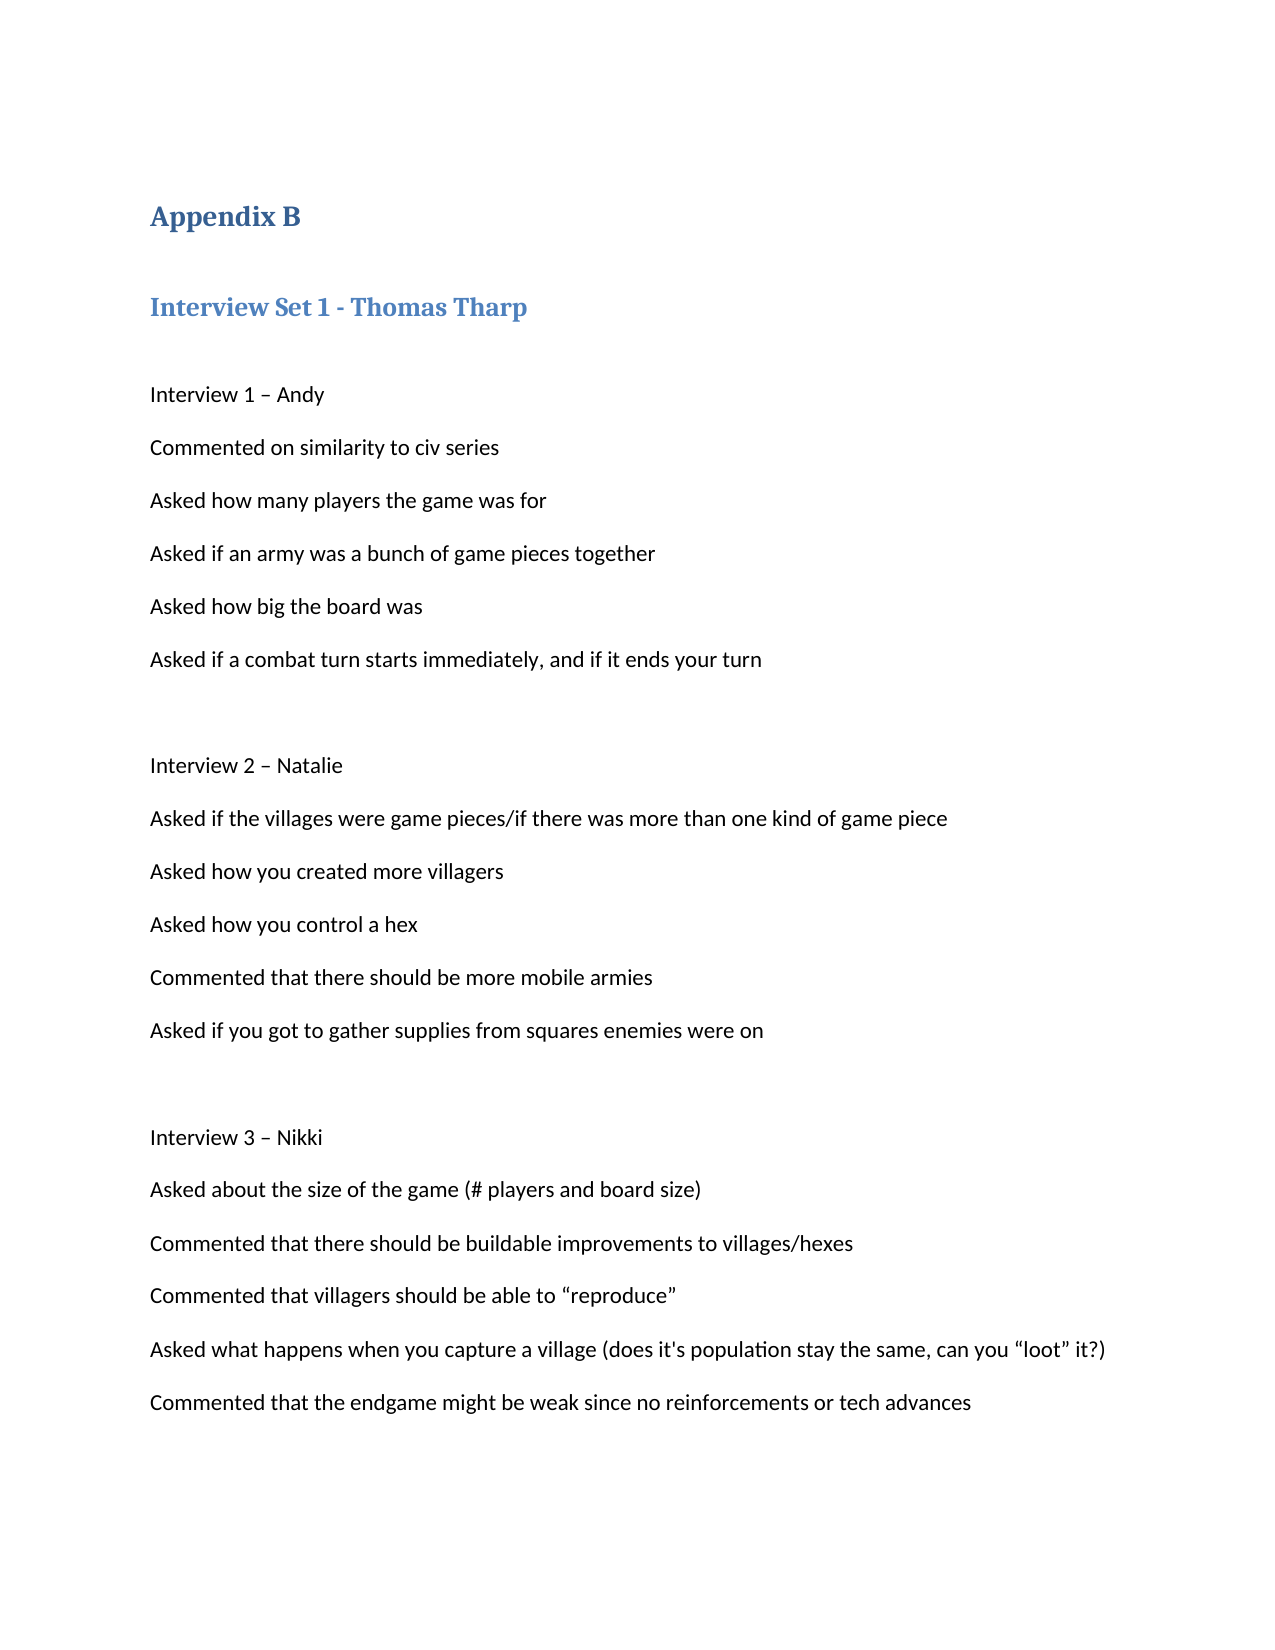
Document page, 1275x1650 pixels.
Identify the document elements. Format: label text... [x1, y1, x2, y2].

text Asked about the size of the game (# players and board size) [150, 1176, 1125, 1204]
text Interview 2 – Natalie [150, 751, 1125, 779]
text Commented that there should be more mobile armies [150, 963, 1125, 992]
text Asked how many players the game was for [150, 486, 1125, 514]
text Interview 3 – Nikki [150, 1123, 1125, 1151]
text Asked how you control a hex [150, 911, 1125, 938]
text Asked if the villages were game pieces/if there was more than one kind of game piece [150, 804, 1125, 832]
text Interview 1 – Andy [150, 380, 1125, 408]
text Commented that there should be buildable improvements to villages/hexes [150, 1229, 1125, 1257]
text Asked how big the board was [150, 592, 1125, 620]
text Asked how you created more villagers [150, 857, 1125, 886]
text Asked if an army was a bunch of game pieces together [150, 539, 1125, 567]
text Commented that villagers should be able to “reproduce” [150, 1282, 1125, 1310]
text Commented on similarity to civ series [150, 433, 1125, 461]
text Asked if you got to gather supplies from squares enemies were on [150, 1017, 1125, 1044]
text Asked if a combat turn starts immediately, and if it ends your turn [150, 645, 1125, 673]
subtitle Appendix B [150, 200, 1125, 233]
subtitle Interview Set 1 - Thomas Tharp [150, 292, 1125, 323]
text Commented that the endgame might be weak since no reinforcements or tech advances [150, 1388, 1125, 1416]
text Asked what happens when you capture a village (does it's population stay the same, can you “loot” it?) [150, 1335, 1125, 1363]
